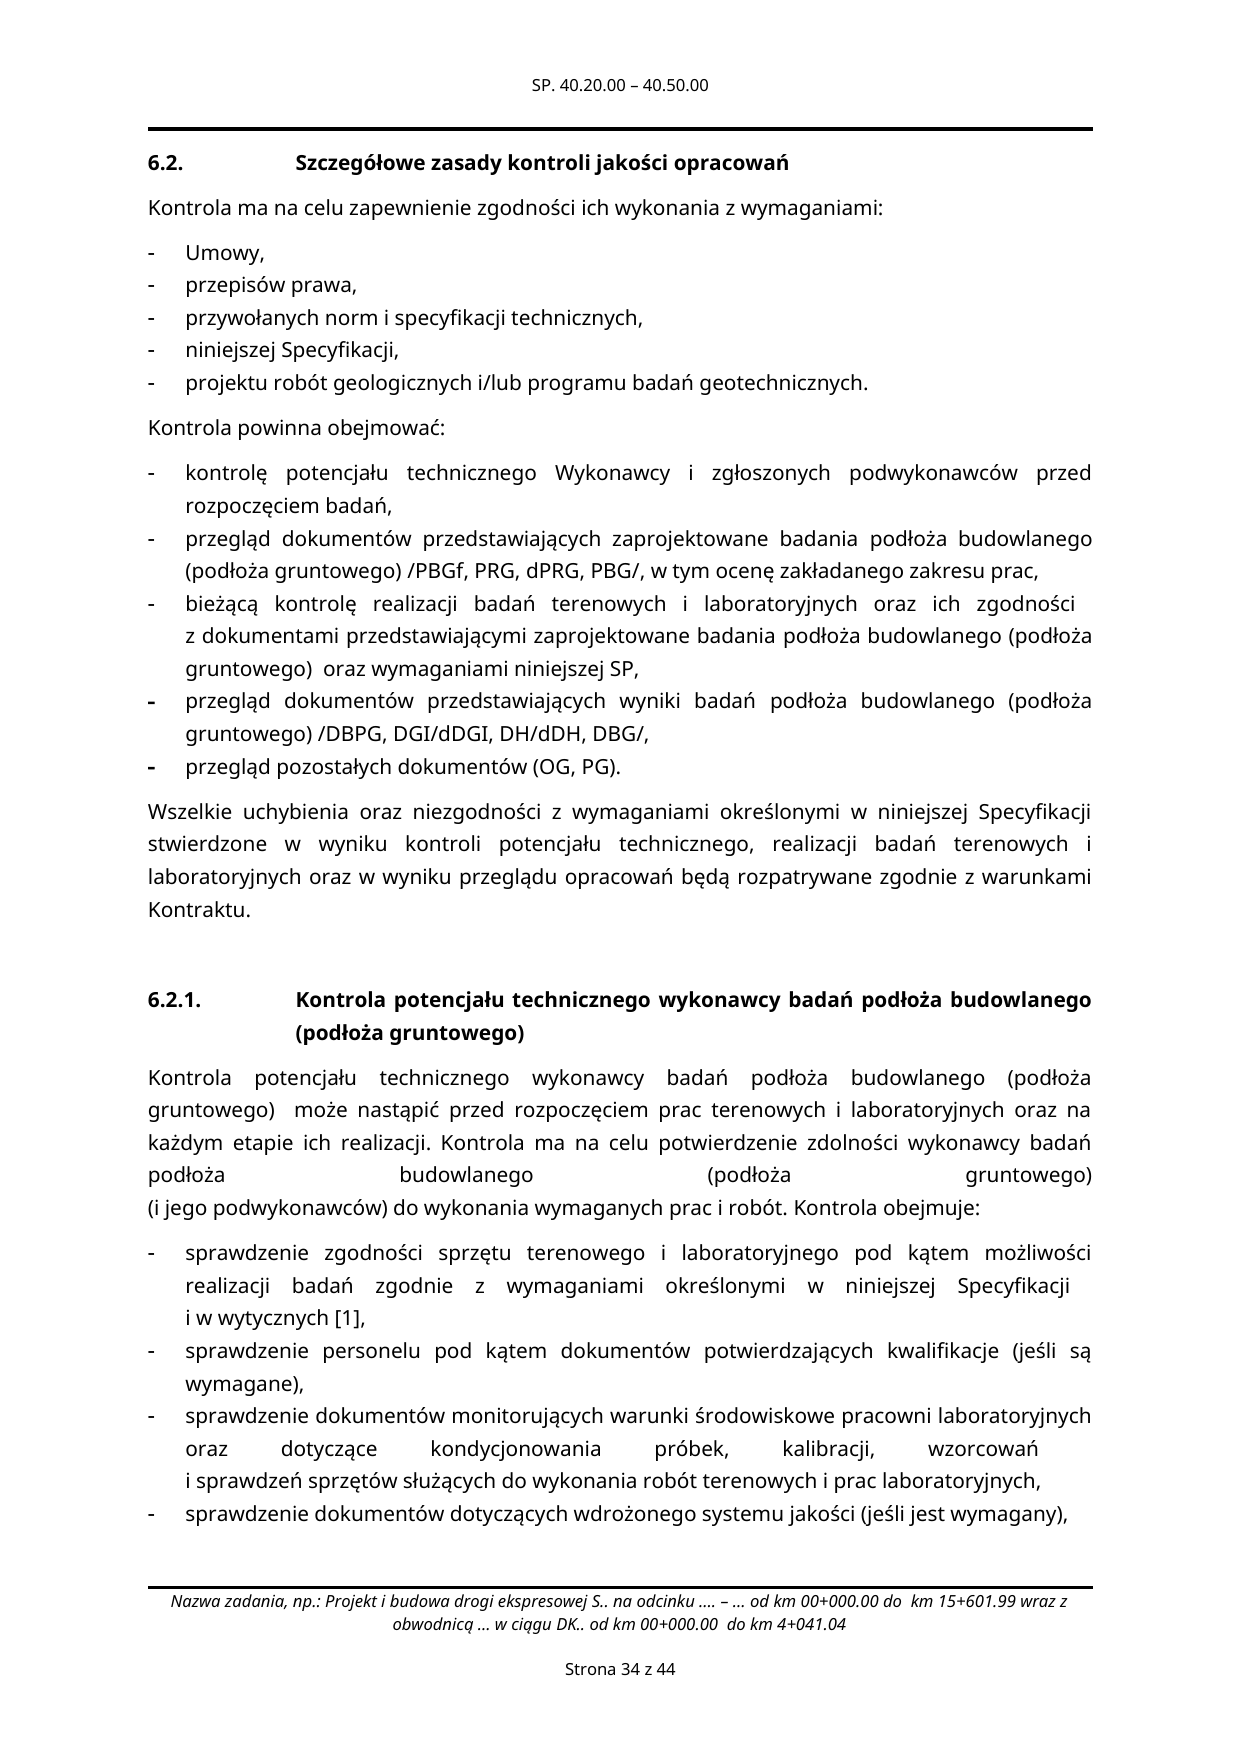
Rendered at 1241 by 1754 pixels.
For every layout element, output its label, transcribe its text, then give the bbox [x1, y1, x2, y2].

list przepisów prawa, [148, 270, 1093, 299]
list Umowy, [148, 238, 1093, 266]
list przegląd dokumentów przedstawiających zaprojektowane badania podłoża budowlanego (podłoża gruntowego) /PBGf, PRG, dPRG, PBG/, w tym ocenę zakładanego zakresu prac, [148, 524, 1093, 585]
list projektu robót geologicznych i/lub programu badań geotechnicznych. [148, 368, 1093, 397]
list przegląd pozostałych dokumentów (OG, PG). [148, 752, 1093, 780]
text Kontrola powinna obejmować: [148, 413, 1093, 442]
list sprawdzenie zgodności sprzętu terenowego i laboratoryjnego pod kątem możliwości realizacji badań zgodnie z wymaganiami określonymi w niniejszej Specyfikacji i w wytycznych [1], [148, 1238, 1093, 1332]
text Wszelkie uchybienia oraz niezgodności z wymaganiami określonymi w niniejszej Specyfikacji stwierdzone w wyniku kontroli potencjału technicznego, realizacji badań terenowych i laboratoryjnych oraz w wyniku przeglądu opracowań będą rozpatrywane zgodnie z warunkami Kontraktu. [148, 797, 1093, 923]
list kontrolę potencjału technicznego Wykonawcy i zgłoszonych podwykonawców przed rozpoczęciem badań, [148, 458, 1093, 519]
list niniejszej Specyfikacji, [148, 336, 1093, 364]
subtitle Szczegółowe zasady kontroli jakości opracowań [148, 148, 1093, 176]
list przegląd dokumentów przedstawiających wyniki badań podłoża budowlanego (podłoża gruntowego) /DBPG, DGI/dDGI, DH/dDH, DBG/, [148, 687, 1093, 748]
list sprawdzenie dokumentów monitorujących warunki środowiskowe pracowni laboratoryjnych oraz dotyczące kondycjonowania próbek, kalibracji, wzorcowań i sprawdzeń sprzętów służących do wykonania robót terenowych i prac laboratoryjnych, [148, 1401, 1093, 1495]
list sprawdzenie personelu pod kątem dokumentów potwierdzających kwalifikacje (jeśli są wymagane), [148, 1336, 1093, 1397]
subtitle Kontrola potencjału technicznego wykonawcy badań podłoża budowlanego (podłoża gruntowego) [148, 985, 1093, 1046]
list przywołanych norm i specyfikacji technicznych, [148, 303, 1093, 331]
text Kontrola ma na celu zapewnienie zgodności ich wykonania z wymaganiami: [148, 193, 1093, 221]
list sprawdzenie dokumentów dotyczących wdrożonego systemu jakości (jeśli jest wymagany), [148, 1499, 1093, 1527]
list bieżącą kontrolę realizacji badań terenowych i laboratoryjnych oraz ich zgodności z dokumentami przedstawiającymi zaprojektowane badania podłoża budowlanego (podłoża gruntowego) oraz wymaganiami niniejszej SP, [148, 589, 1093, 682]
text Kontrola potencjału technicznego wykonawcy badań podłoża budowlanego (podłoża gruntowego) może nastąpić przed rozpoczęciem prac terenowych i laboratoryjnych oraz na każdym etapie ich realizacji. Kontrola ma na celu potwierdzenie zdolności wykonawcy badań podłoża budowlanego (podłoża gruntowego) (i jego podwykonawców) do wykonania wymaganych prac i robót. Kontrola obejmuje: [148, 1063, 1093, 1222]
